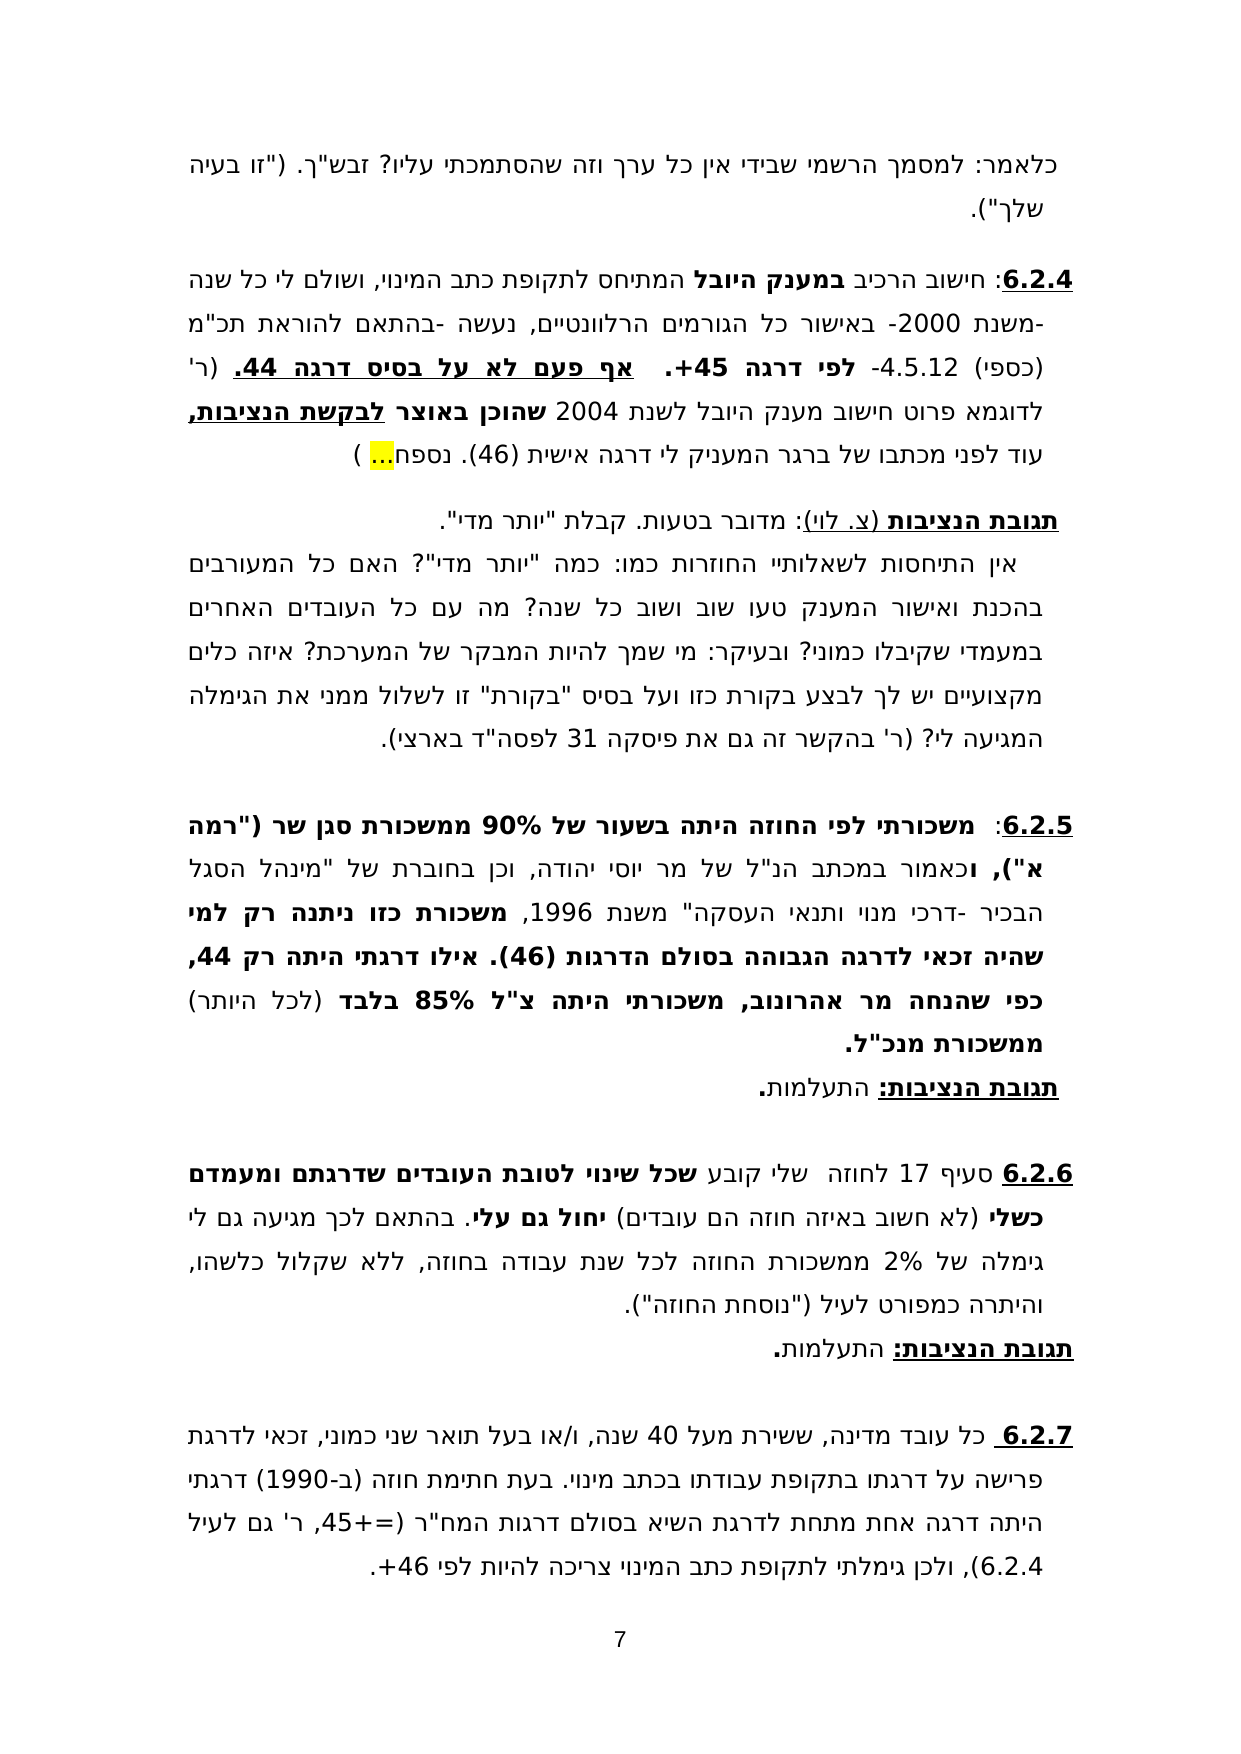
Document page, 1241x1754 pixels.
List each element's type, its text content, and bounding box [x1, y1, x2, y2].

text 6.2.6 סעיף 17 לחוזה שלי קובע שכל שינוי לטובת העובדים שדרגתם ומעמדם כשלי (לא חשוב באיזה חוזה הם עובדים) יחול גם עלי. בהתאם לכך מגיעה גם לי גימלה של 2% ממשכורת החוזה לכל שנת עבודה בחוזה, ללא שקלול כלשהו, והיתרה כמפורט לעיל ("נוסחת החוזה"). [187, 1159, 1073, 1319]
text תגובת הנציבות: התעלמות. [187, 1334, 1073, 1363]
text 6.2.5: משכורתי לפי החוזה היתה בשעור של 90% ממשכורת סגן שר ("רמה א"), וכאמור במכתב הנ"ל של מר יוסי יהודה, וכן בחוברת של "מינהל הסגל הבכיר -דרכי מנוי ותנאי העסקה" משנת 1996, משכורת כזו ניתנה רק למי שהיה זכאי לדרגה הגבוהה בסולם הדרגות (46). אילו דרגתי היתה רק 44, כפי שהנחה מר אהרונוב, משכורתי היתה צ"ל 85% בלבד (לכל היותר) ממשכורת מנכ"ל. [187, 811, 1073, 1059]
text תגובת הנציבות: התעלמות. [187, 1073, 1059, 1103]
text 6.2.4: חישוב הרכיב במענק היובל המתיחס לתקופת כתב המינוי, ושולם לי כל שנה -משנת 2000- באישור כל הגורמים הרלוונטיים, נעשה -בהתאם להוראת תכ"מ (כספי) 4.5.12- לפי דרגה 45+. אף פעם לא על בסיס דרגה 44. (ר' לדוגמא פרוט חישוב מענק היובל לשנת 2004 שהוכן באוצר לבקשת הנציבות, עוד לפני מכתבו של ברגר המעניק לי דרגה אישית (46). נספח... ) [187, 266, 1073, 470]
text אין התיחסות לשאלותיי החוזרות כמו: כמה "יותר מדי"? האם כל המעורבים בהכנת ואישור המענק טעו שוב ושוב כל שנה? מה עם כל העובדים האחרים במעמדי שקיבלו כמוני? ובעיקר: מי שמך להיות המבקר של המערכת? איזה כלים מקצועיים יש לך לבצע בקורת כזו ועל בסיס "בקורת" זו לשלול ממני את הגימלה המגיעה לי? (ר' בהקשר זה גם את פיסקה 31 לפסה"ד בארצי). [187, 549, 1059, 754]
text תגובת הנציבות (צ. לוי): מדובר בטעות. קבלת "יותר מדי". [187, 506, 1059, 535]
text כלאמר: למסמך הרשמי שבידי אין כל ערך וזה שהסתמכתי עליו? זבש"ך. ("זו בעיה שלך"). [187, 150, 1059, 223]
text 6.2.7 כל עובד מדינה, ששירת מעל 40 שנה, ו/או בעל תואר שני כמוני, זכאי לדרגת פרישה על דרגתו בתקופת עבודתו בכתב מינוי. בעת חתימת חוזה (ב-1990) דרגתי היתה דרגה אחת מתחת לדרגת השיא בסולם דרגות המח"ר (=+45, ר' גם לעיל 6.2.4), ולכן גימלתי לתקופת כתב המינוי צריכה להיות לפי 46+. [187, 1421, 1073, 1581]
